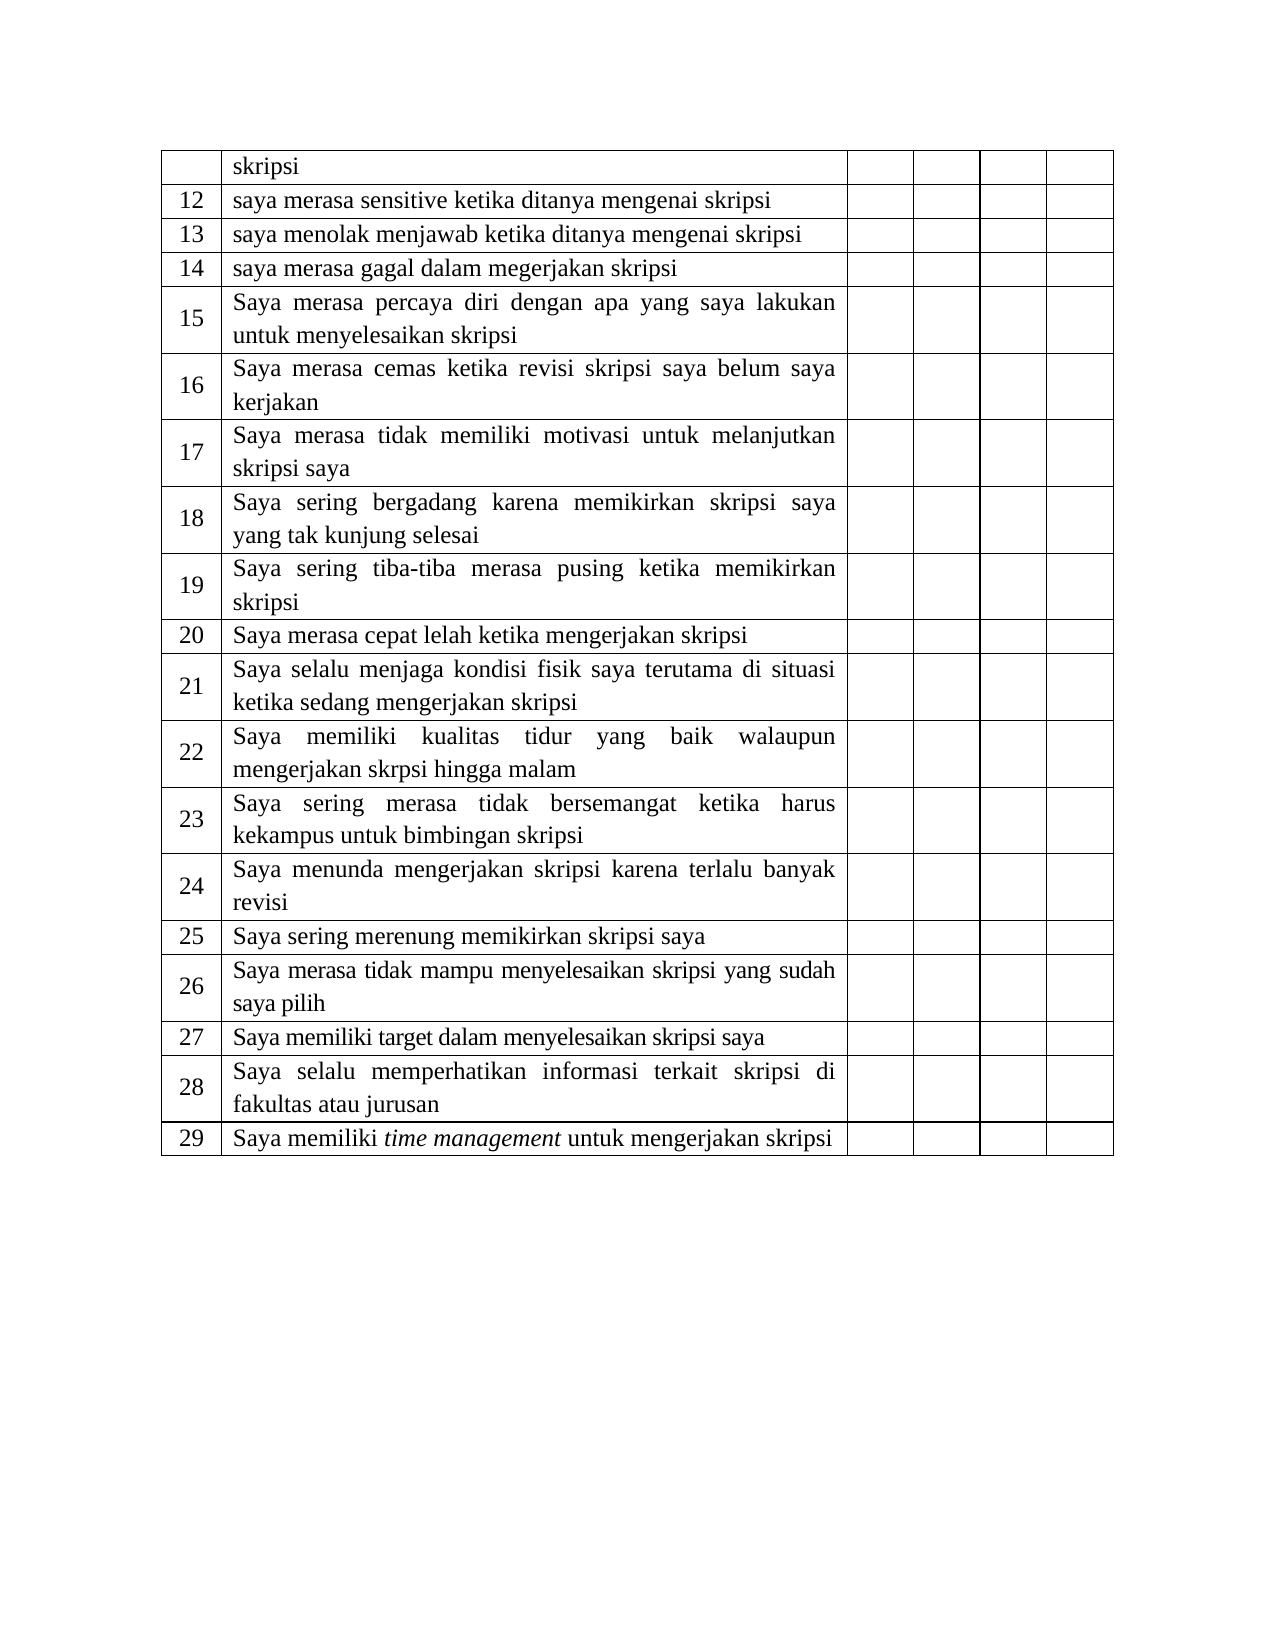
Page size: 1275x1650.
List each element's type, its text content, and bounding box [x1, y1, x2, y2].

table_cell 25 [162, 921, 221, 954]
table_cell [981, 219, 1046, 252]
table_cell [914, 219, 979, 252]
table_cell [981, 287, 1046, 352]
table_cell Saya merasa cepat lelah ketika mengerjakan skripsi [222, 620, 847, 653]
table_cell [914, 420, 979, 486]
table_cell 13 [162, 219, 221, 252]
table_cell 20 [162, 620, 221, 653]
table_cell [914, 253, 979, 286]
table_cell 14 [162, 253, 221, 286]
table_cell saya merasa gagal dalam megerjakan skripsi [222, 253, 847, 286]
table_cell [981, 185, 1046, 218]
table_cell [848, 1123, 913, 1155]
table_cell [1047, 420, 1113, 486]
table_cell 18 [162, 487, 221, 552]
table_cell Saya selalu menjaga kondisi fisik saya terutama di situasi ketika sedang mengerjakan skripsi [222, 654, 847, 720]
table_cell 16 [162, 354, 221, 419]
table_cell [981, 354, 1046, 419]
table_cell 24 [162, 854, 221, 920]
table_cell [914, 487, 979, 552]
table_cell Saya sering merasa tidak bersemangat ketika harus kekampus untuk bimbingan skripsi [222, 788, 847, 853]
table_cell Saya merasa tidak memiliki motivasi untuk melanjutkan skripsi saya [222, 420, 847, 486]
table_cell [981, 420, 1046, 486]
table_cell [981, 854, 1046, 920]
table_cell [1047, 654, 1113, 720]
table_cell Saya merasa percaya diri dengan apa yang saya lakukan untuk menyelesaikan skripsi [222, 287, 847, 352]
table_cell [914, 354, 979, 419]
table_cell [1047, 487, 1113, 552]
table_cell saya menolak menjawab ketika ditanya mengenai skripsi [222, 219, 847, 252]
table_cell [848, 219, 913, 252]
table_cell [914, 151, 979, 184]
table_cell Saya sering bergadang karena memikirkan skripsi saya yang tak kunjung selesai [222, 487, 847, 552]
table_cell Saya selalu memperhatikan informasi terkait skripsi di fakultas atau jurusan [222, 1056, 847, 1121]
table_cell [1047, 955, 1113, 1021]
table_cell Saya sering tiba-tiba merasa pusing ketika memikirkan skripsi [222, 554, 847, 619]
table_cell [914, 287, 979, 352]
table_cell 12 [162, 185, 221, 218]
table_cell [981, 721, 1046, 787]
table_cell [981, 253, 1046, 286]
table_cell [981, 554, 1046, 619]
table_cell [914, 1123, 979, 1155]
table_cell Saya memiliki time management untuk mengerjakan skripsi [222, 1123, 847, 1155]
table_cell [981, 1123, 1046, 1155]
table_cell [848, 654, 913, 720]
table_cell [981, 620, 1046, 653]
table_cell [1047, 721, 1113, 787]
table_cell [848, 185, 913, 218]
table_cell [848, 487, 913, 552]
table_cell [848, 921, 913, 954]
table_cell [222, 151, 847, 184]
table_cell 15 [162, 287, 221, 352]
table_cell 11 [162, 151, 221, 184]
table_cell [848, 721, 913, 787]
table_cell [848, 354, 913, 419]
table_cell [1047, 788, 1113, 853]
table_cell [1047, 554, 1113, 619]
table_cell 29 [162, 1123, 221, 1155]
table_cell [1047, 151, 1113, 184]
table_cell [981, 654, 1046, 720]
table_cell Saya menunda mengerjakan skripsi karena terlalu banyak revisi [222, 854, 847, 920]
table_cell [914, 185, 979, 218]
table_cell 17 [162, 420, 221, 486]
table_cell [1047, 620, 1113, 653]
table_cell [981, 955, 1046, 1021]
table_cell [914, 721, 979, 787]
table_cell [914, 620, 979, 653]
table_cell 22 [162, 721, 221, 787]
table_cell [1047, 354, 1113, 419]
table_cell [1047, 1022, 1113, 1055]
table_cell 27 [162, 1022, 221, 1055]
table_cell [1047, 185, 1113, 218]
table_cell [848, 620, 913, 653]
table_cell [848, 955, 913, 1021]
table_cell 28 [162, 1056, 221, 1121]
table_cell [1047, 1123, 1113, 1155]
table_cell [914, 854, 979, 920]
table_cell [848, 287, 913, 352]
table_cell [981, 1056, 1046, 1121]
table_cell saya merasa sensitive ketika ditanya mengenai skripsi [222, 185, 847, 218]
table_cell Saya merasa tidak mampu menyelesaikan skripsi yang sudah saya pilih [222, 955, 847, 1021]
table_cell 23 [162, 788, 221, 853]
table_cell [914, 654, 979, 720]
table_cell [848, 554, 913, 619]
table_cell [1047, 253, 1113, 286]
table_cell [848, 854, 913, 920]
table_cell [914, 1022, 979, 1055]
table_cell 26 [162, 955, 221, 1021]
table_cell [914, 955, 979, 1021]
table_cell 21 [162, 654, 221, 720]
table_cell [914, 554, 979, 619]
table_cell [981, 487, 1046, 552]
table_cell [1047, 854, 1113, 920]
table_cell Saya memiliki kualitas tidur yang baik walaupun mengerjakan skrpsi hingga malam [222, 721, 847, 787]
table_cell [848, 788, 913, 853]
table_cell Saya memiliki target dalam menyelesaikan skripsi saya [222, 1022, 847, 1055]
table_cell [1047, 219, 1113, 252]
table_cell [848, 151, 913, 184]
table_cell [848, 253, 913, 286]
table_cell [914, 1056, 979, 1121]
table_cell [848, 1022, 913, 1055]
table_cell [1047, 1056, 1113, 1121]
table_cell [914, 788, 979, 853]
table_cell 19 [162, 554, 221, 619]
table_cell Saya sering merenung memikirkan skripsi saya [222, 921, 847, 954]
table_cell [848, 1056, 913, 1121]
table_cell [1047, 287, 1113, 352]
table_cell [981, 1022, 1046, 1055]
table_cell [1047, 921, 1113, 954]
table_cell [981, 151, 1046, 184]
table_cell [981, 921, 1046, 954]
table_cell Saya merasa cemas ketika revisi skripsi saya belum saya kerjakan [222, 354, 847, 419]
table_cell [848, 420, 913, 486]
table_cell [914, 921, 979, 954]
table_cell [981, 788, 1046, 853]
